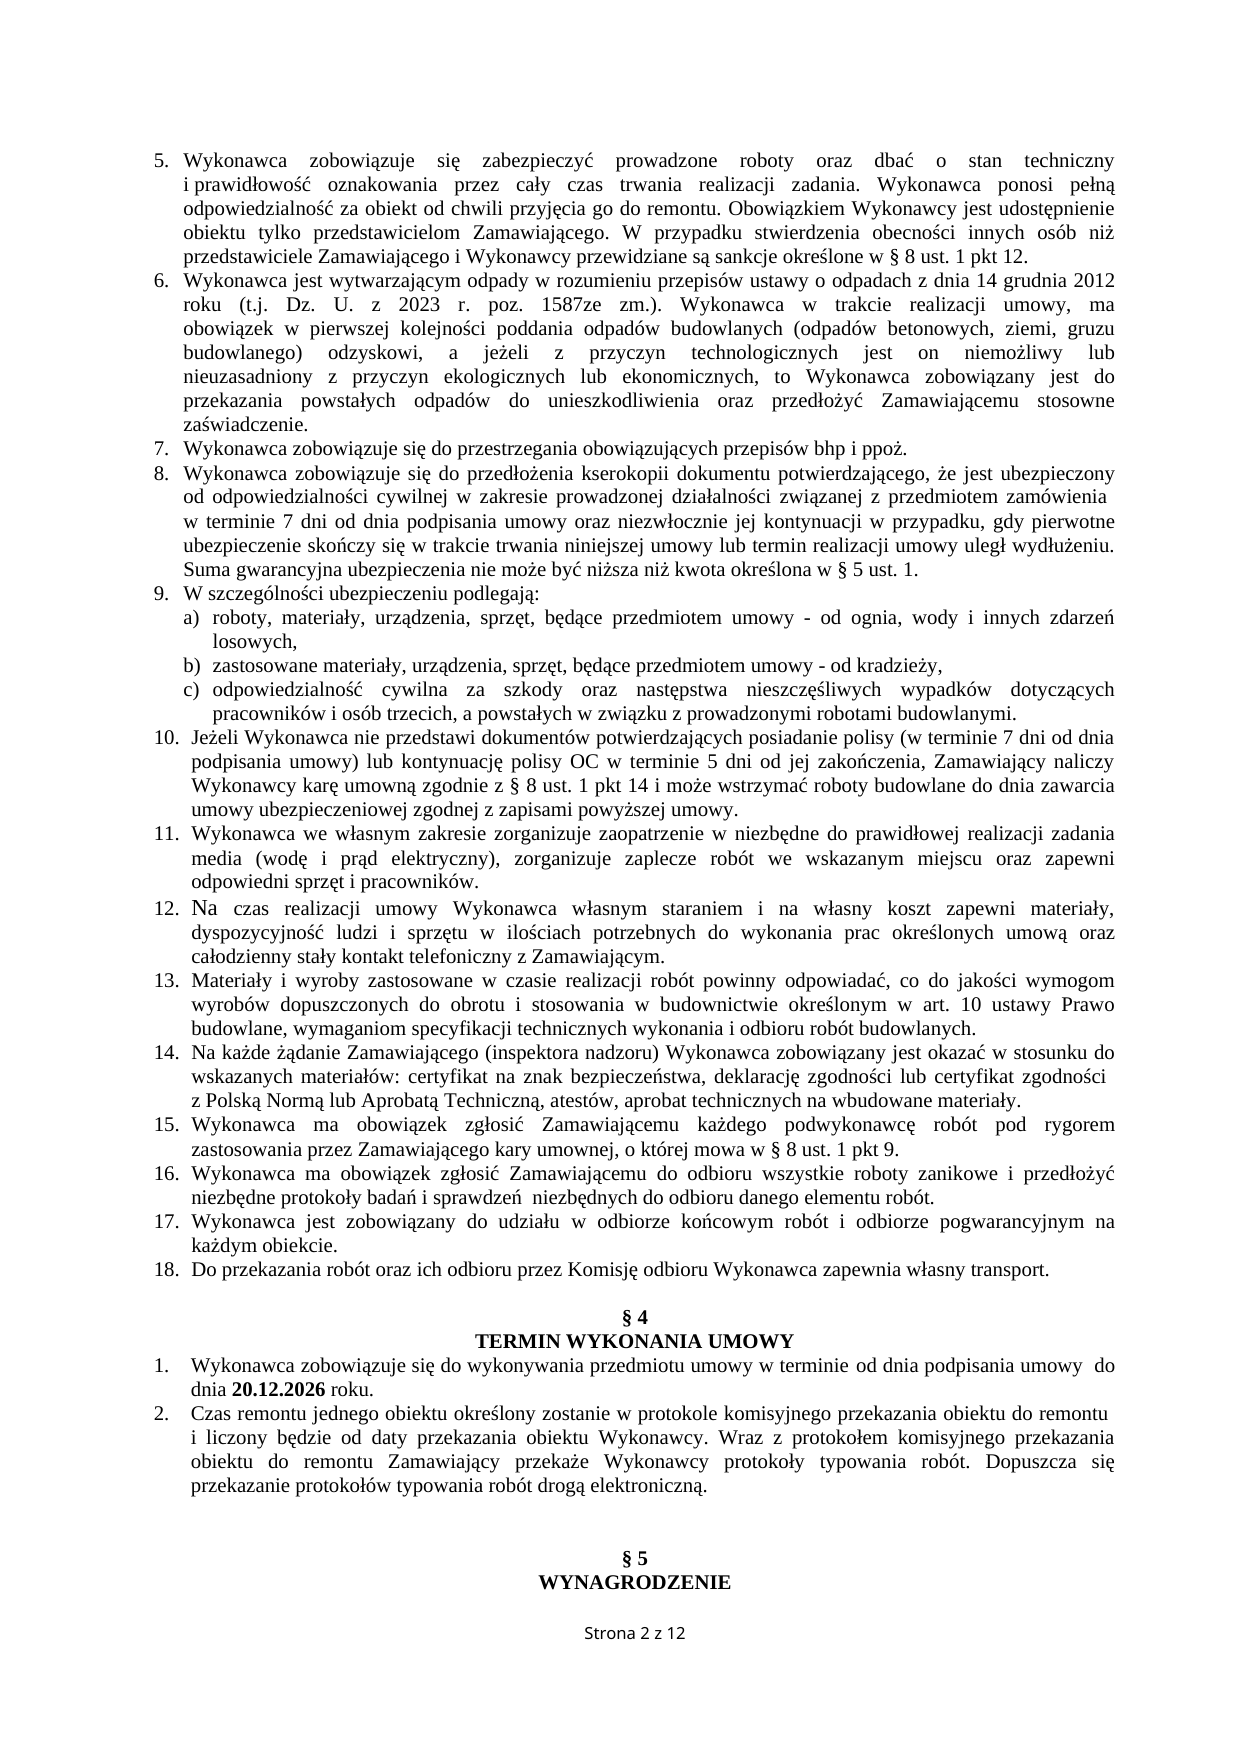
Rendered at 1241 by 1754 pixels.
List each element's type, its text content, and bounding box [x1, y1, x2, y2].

list Wykonawca zobowiązuje się do przestrzegania obowiązujących przepisów bhp i ppoż. [153, 436, 1116, 460]
text WYNAGRODZENIE [153, 1569, 1116, 1594]
list Wykonawca zobowiązuje się do wykonywania przedmiotu umowy w terminie od dnia podpisania umowy do dnia 20.12.2026 roku. [153, 1353, 1116, 1401]
list Wykonawca jest wytwarzającym odpady w rozumieniu przepisów ustawy o odpadach z dnia 14 grudnia 2012 roku (t.j. Dz. U. z 2023 r. poz. 1587ze zm.). Wykonawca w trakcie realizacji umowy, ma obowiązek w pierwszej kolejności poddania odpadów budowlanych (odpadów betonowych, ziemi, gruzu budowlanego) odzyskowi, a jeżeli z przyczyn technologicznych jest on niemożliwy lub nieuzasadniony z przyczyn ekologicznych lub ekonomicznych, to Wykonawca zobowiązany jest do przekazania powstałych odpadów do unieszkodliwienia oraz przedłożyć Zamawiającemu stosowne zaświadczenie. [153, 268, 1116, 436]
text § 4 [153, 1305, 1116, 1329]
text § 5 [153, 1546, 1116, 1569]
list Wykonawca ma obowiązek zgłosić Zamawiającemu do odbioru wszystkie roboty zanikowe i przedłożyć niezbędne protokoły badań i sprawdzeń niezbędnych do odbioru danego elementu robót. [153, 1161, 1116, 1209]
list zastosowane materiały, urządzenia, sprzęt, będące przedmiotem umowy - od kradzieży, [183, 653, 1116, 677]
list Na każde żądanie Zamawiającego (inspektora nadzoru) Wykonawca zobowiązany jest okazać w stosunku do wskazanych materiałów: certyfikat na znak bezpieczeństwa, deklarację zgodności lub certyfikat zgodności z Polską Normą lub Aprobatą Techniczną, atestów, aprobat technicznych na wbudowane materiały. [153, 1040, 1116, 1112]
list roboty, materiały, urządzenia, sprzęt, będące przedmiotem umowy - od ognia, wody i innych zdarzeń losowych, [183, 605, 1116, 653]
list Czas remontu jednego obiektu określony zostanie w protokole komisyjnego przekazania obiektu do remontu i liczony będzie od daty przekazania obiektu Wykonawcy. Wraz z protokołem komisyjnego przekazania obiektu do remontu Zamawiający przekaże Wykonawcy protokoły typowania robót. Dopuszcza się przekazanie protokołów typowania robót drogą elektroniczną. [153, 1401, 1116, 1497]
list Na czas realizacji umowy Wykonawca własnym staraniem i na własny koszt zapewni materiały, dyspozycyjność ludzi i sprzętu w ilościach potrzebnych do wykonania prac określonych umową oraz całodzienny stały kontakt telefoniczny z Zamawiającym. [153, 893, 1116, 968]
list Jeżeli Wykonawca nie przedstawi dokumentów potwierdzających posiadanie polisy (w terminie 7 dni od dnia podpisania umowy) lub kontynuację polisy OC w terminie 5 dni od jej zakończenia, Zamawiający naliczy Wykonawcy karę umowną zgodnie z § 8 ust. 1 pkt 14 i może wstrzymać roboty budowlane do dnia zawarcia umowy ubezpieczeniowej zgodnej z zapisami powyższej umowy. [153, 725, 1116, 821]
list W szczególności ubezpieczeniu podlegają: [153, 581, 1116, 605]
text TERMIN WYKONANIA UMOWY [153, 1329, 1116, 1353]
list Wykonawca zobowiązuje się zabezpieczyć prowadzone roboty oraz dbać o stan techniczny i prawidłowość oznakowania przez cały czas trwania realizacji zadania. Wykonawca ponosi pełną odpowiedzialność za obiekt od chwili przyjęcia go do remontu. Obowiązkiem Wykonawcy jest udostępnienie obiektu tylko przedstawicielom Zamawiającego. W przypadku stwierdzenia obecności innych osób niż przedstawiciele Zamawiającego i Wykonawcy przewidziane są sankcje określone w § 8 ust. 1 pkt 12. [153, 148, 1116, 268]
list Wykonawca ma obowiązek zgłosić Zamawiającemu każdego podwykonawcę robót pod rygorem zastosowania przez Zamawiającego kary umownej, o której mowa w § 8 ust. 1 pkt 9. [153, 1112, 1116, 1161]
list odpowiedzialność cywilna za szkody oraz następstwa nieszczęśliwych wypadków dotyczących pracowników i osób trzecich, a powstałych w związku z prowadzonymi robotami budowlanymi. [183, 677, 1116, 725]
list Wykonawca we własnym zakresie zorganizuje zaopatrzenie w niezbędne do prawidłowej realizacji zadania media (wodę i prąd elektryczny), zorganizuje zaplecze robót we wskazanym miejscu oraz zapewni odpowiedni sprzęt i pracowników. [153, 821, 1116, 893]
list Do przekazania robót oraz ich odbioru przez Komisję odbioru Wykonawca zapewnia własny transport. [153, 1257, 1116, 1281]
list Wykonawca jest zobowiązany do udziału w odbiorze końcowym robót i odbiorze pogwarancyjnym na każdym obiekcie. [153, 1209, 1116, 1257]
list Materiały i wyroby zastosowane w czasie realizacji robót powinny odpowiadać, co do jakości wymogom wyrobów dopuszczonych do obrotu i stosowania w budownictwie określonym w art. 10 ustawy Prawo budowlane, wymaganiom specyfikacji technicznych wykonania i odbioru robót budowlanych. [153, 968, 1116, 1040]
list Wykonawca zobowiązuje się do przedłożenia kserokopii dokumentu potwierdzającego, że jest ubezpieczony od odpowiedzialności cywilnej w zakresie prowadzonej działalności związanej z przedmiotem zamówienia w terminie 7 dni od dnia podpisania umowy oraz niezwłocznie jej kontynuacji w przypadku, gdy pierwotne ubezpieczenie skończy się w trakcie trwania niniejszej umowy lub termin realizacji umowy uległ wydłużeniu. Suma gwarancyjna ubezpieczenia nie może być niższa niż kwota określona w § 5 ust. 1. [153, 460, 1116, 581]
